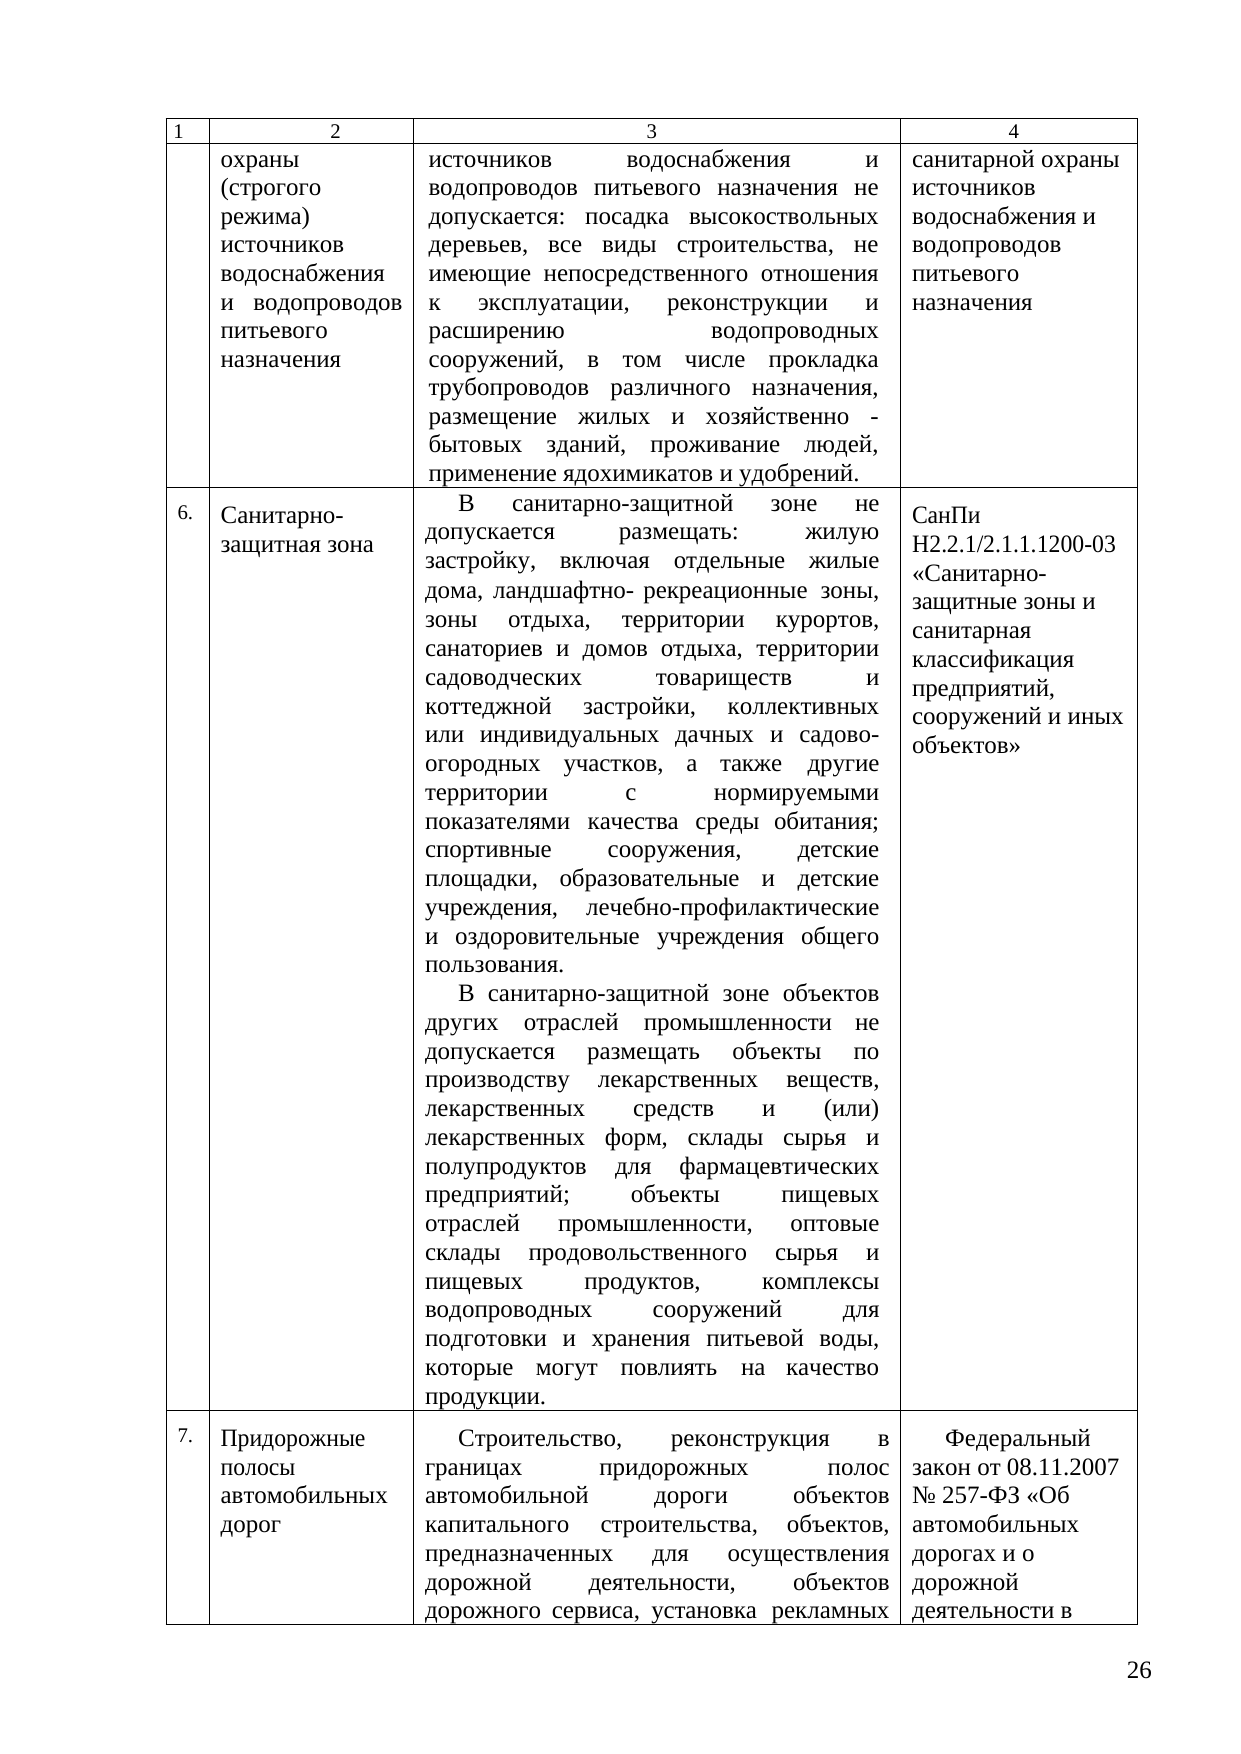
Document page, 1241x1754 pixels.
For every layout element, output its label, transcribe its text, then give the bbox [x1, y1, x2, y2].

table_header 2 [210, 119, 413, 143]
table_cell 5. [167, 144, 209, 487]
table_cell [210, 144, 413, 487]
table_header 3 [414, 119, 900, 143]
table_cell Санитарно-защитная зона [210, 488, 413, 1409]
table_header 4 [901, 119, 1137, 143]
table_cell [414, 1411, 900, 1624]
table_cell СанПиН2.2.1/2.1.1.1200-03 «Санитарно- защитные зоны и санитарная классификация предприятий, сооружений и иных объектов» [901, 488, 1137, 1409]
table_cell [901, 1411, 1137, 1624]
table_header 1 [167, 119, 209, 143]
table_cell 6. [167, 488, 209, 1409]
table_cell 7. [167, 1411, 209, 1624]
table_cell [414, 144, 900, 487]
table_cell В санитарно-защитной зоне не допускается размещать: жилую застройку, включая отдельные жилые дома, ландшафтно- рекреационные зоны, зоны отдыха, территории курортов, санаториев и домов отдыха, территории садоводческих товариществ и коттеджной застройки, коллективных или индивидуальных дачных и садово-огородных участков, а также другие территории с нормируемыми показателями качества среды обитания; спортивные сооружения, детские площадки, образовательные и детские учреждения, лечебно-профилактические и оздоровительные учреждения общего пользования. В санитарно-защитной зоне объектов других отраслей промышленности не допускается размещать объекты по производству лекарственных веществ, лекарственных средств и (или) лекарственных форм, склады сырья и полупродуктов для фармацевтических предприятий; объекты пищевых отраслей промышленности, оптовые склады продовольственного сырья и пищевых продуктов, комплексы водопроводных сооружений для подготовки и хранения питьевой воды, которые могут повлиять на качество продукции. [414, 488, 900, 1409]
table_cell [901, 144, 1137, 487]
table_cell Придорожные полосы автомобильных дорог [210, 1411, 413, 1624]
